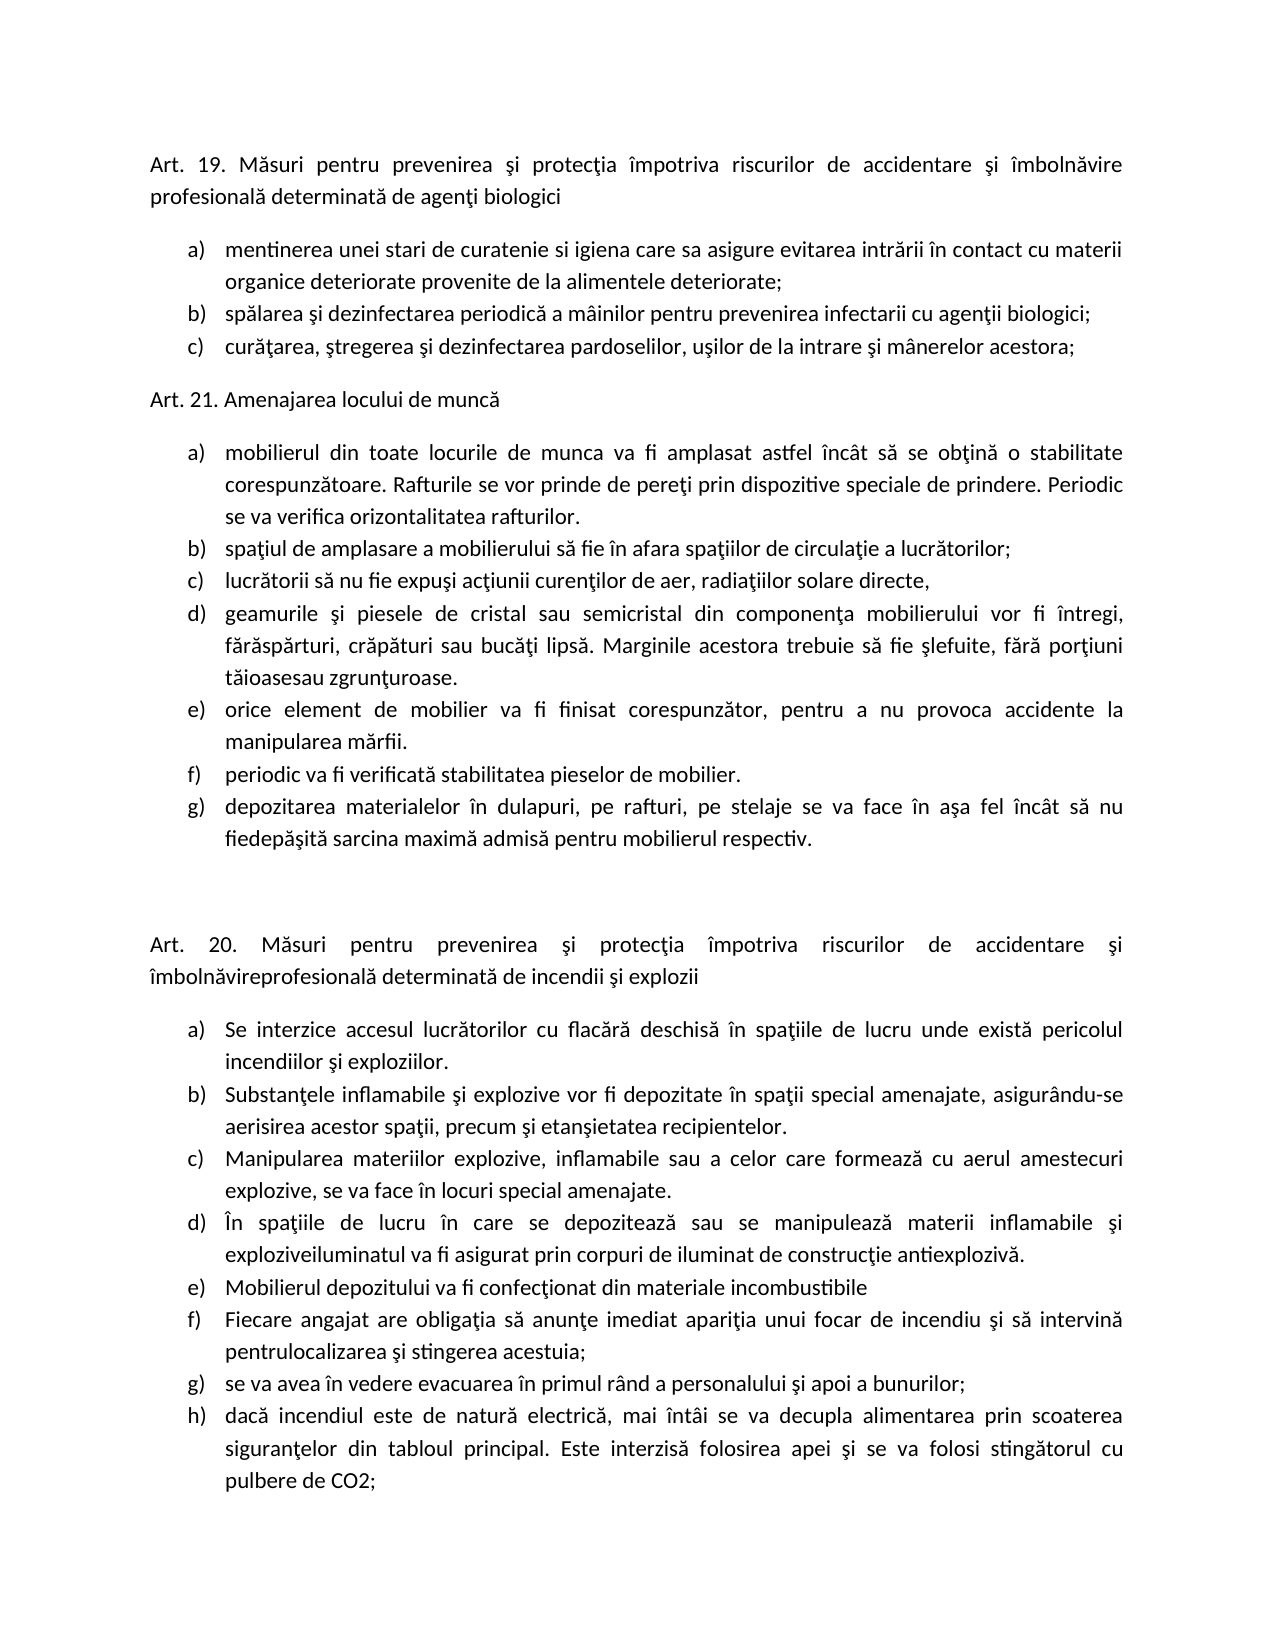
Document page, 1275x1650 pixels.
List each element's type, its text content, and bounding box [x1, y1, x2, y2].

list dacă incendiul este de natură electrică, mai întâi se va decupla alimentarea prin scoaterea siguranţelor din tabloul principal. Este interzisă folosirea apei şi se va folosi stingătorul cu pulbere de CO2; [187, 1402, 1125, 1494]
list Se interzice accesul lucrătorilor cu flacără deschisă în spaţiile de lucru unde există pericolul incendiilor şi exploziilor. [187, 1015, 1125, 1076]
list Fiecare angajat are obligaţia să anunţe imediat apariţia unui focar de incendiu şi să intervină pentrulocalizarea şi stingerea acestuia; [187, 1305, 1125, 1365]
list se va avea în vedere evacuarea în primul rând a personalului şi apoi a bunurilor; [187, 1369, 1125, 1397]
text Art. 21. Amenajarea locului de muncă [150, 385, 1125, 413]
list spaţiul de amplasare a mobilierului să fie în afara spaţiilor de circulaţie a lucrătorilor; [187, 534, 1125, 562]
list În spaţiile de lucru în care se depozitează sau se manipulează materii inflamabile şi exploziveiluminatul va fi asigurat prin corpuri de iluminat de construcţie antiexplozivă. [187, 1208, 1125, 1269]
list orice element de mobilier va fi finisat corespunzător, pentru a nu provoca accidente la manipularea mărfii. [187, 695, 1125, 756]
list depozitarea materialelor în dulapuri, pe rafturi, pe stelaje se va face în aşa fel încât să nu fiedepăşită sarcina maximă admisă pentru mobilierul respectiv. [187, 792, 1125, 852]
list geamurile şi piesele de cristal sau semicristal din componenţa mobilierului vor fi întregi, fărăspărturi, crăpături sau bucăţi lipsă. Marginile acestora trebuie să fie şlefuite, fără porţiuni tăioasesau zgrunţuroase. [187, 599, 1125, 691]
list mobilierul din toate locurile de munca va fi amplasat astfel încât să se obţină o stabilitate corespunzătoare. Rafturile se vor prinde de pereţi prin dispozitive speciale de prindere. Periodic se va verifica orizontalitatea rafturilor. [187, 438, 1125, 530]
list Manipularea materiilor explozive, inflamabile sau a celor care formează cu aerul amestecuri explozive, se va face în locuri special amenajate. [187, 1144, 1125, 1204]
list spălarea şi dezinfectarea periodică a mâinilor pentru prevenirea infectarii cu agenţii biologici; [187, 299, 1125, 328]
list Substanţele inflamabile şi explozive vor fi depozitate în spaţii special amenajate, asigurându-se aerisirea acestor spaţii, precum şi etanşietatea recipientelor. [187, 1080, 1125, 1140]
text Art. 19. Măsuri pentru prevenirea şi protecţia împotriva riscurilor de accidentare şi îmbolnăvire profesională determinată de agenţi biologici [150, 150, 1125, 210]
text Art. 20. Măsuri pentru prevenirea şi protecţia împotriva riscurilor de accidentare şi îmbolnăvireprofesională determinată de incendii şi explozii [150, 930, 1125, 990]
list Mobilierul depozitului va fi confecţionat din materiale incombustibile [187, 1273, 1125, 1301]
list curăţarea, ştregerea şi dezinfectarea pardoselilor, uşilor de la intrare şi mânerelor acestora; [187, 332, 1125, 360]
list mentinerea unei stari de curatenie si igiena care sa asigure evitarea intrării în contact cu materii organice deteriorate provenite de la alimentele deteriorate; [187, 235, 1125, 295]
list periodic va fi verificată stabilitatea pieselor de mobilier. [187, 760, 1125, 788]
list lucrătorii să nu fie expuşi acţiunii curenţilor de aer, radiaţiilor solare directe, [187, 567, 1125, 594]
